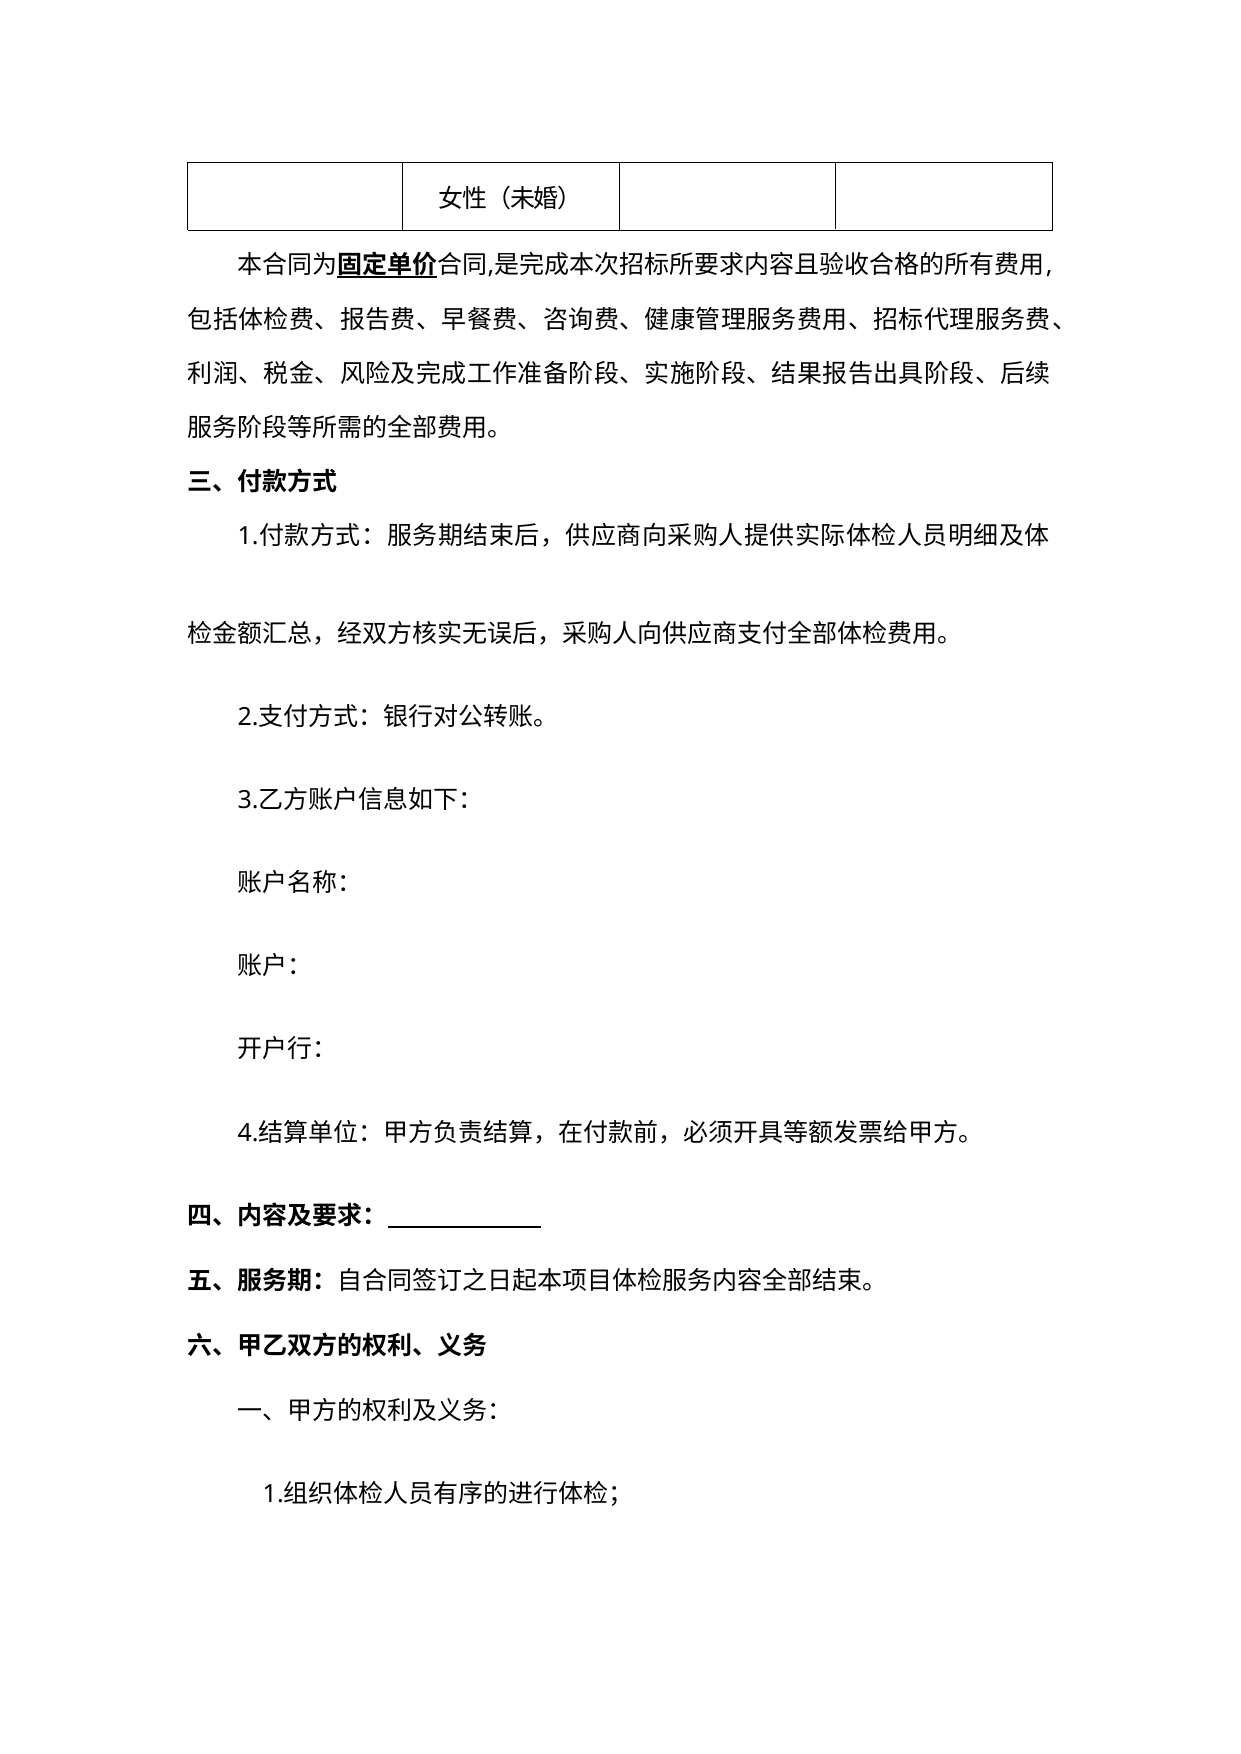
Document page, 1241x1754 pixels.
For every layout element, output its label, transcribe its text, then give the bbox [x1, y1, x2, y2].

text 2.支付方式：银行对公转账。 [187, 682, 1053, 747]
text 开户行： [187, 1014, 1053, 1079]
text 本合同为固定单价合同,是完成本次招标所要求内容且验收合格的所有费用,包括体检费、报告费、早餐费、咨询费、健康管理服务费用、招标代理服务费、利润、税金、风险及完成工作准备阶段、实施阶段、结果报告出具阶段、后续服务阶段等所需的全部费用。 [187, 231, 1053, 447]
text 1.付款方式：服务期结束后，供应商向采购人提供实际体检人员明细及体检金额汇总，经双方核实无误后，采购人向供应商支付全部体检费用。 [187, 501, 1053, 664]
text 账户名称： [187, 848, 1053, 913]
text 4.结算单位：甲方负责结算，在付款前，必须开具等额发票给甲方。 [187, 1098, 1053, 1163]
text 四、内容及要求： [187, 1181, 1053, 1246]
table_cell 女性（未婚） [403, 163, 619, 229]
text 六、甲乙双方的权利、义务 [187, 1311, 1053, 1376]
table_cell [836, 163, 1052, 229]
text 三、付款方式 [187, 447, 1053, 501]
text 一、甲方的权利及义务： [187, 1376, 1053, 1441]
text 1.组织体检人员有序的进行体检； [187, 1459, 1053, 1524]
text 账户： [187, 931, 1053, 996]
text 3.乙方账户信息如下： [187, 765, 1053, 830]
text 五、服务期：自合同签订之日起本项目体检服务内容全部结束。 [187, 1246, 1053, 1311]
table_cell [620, 163, 835, 229]
